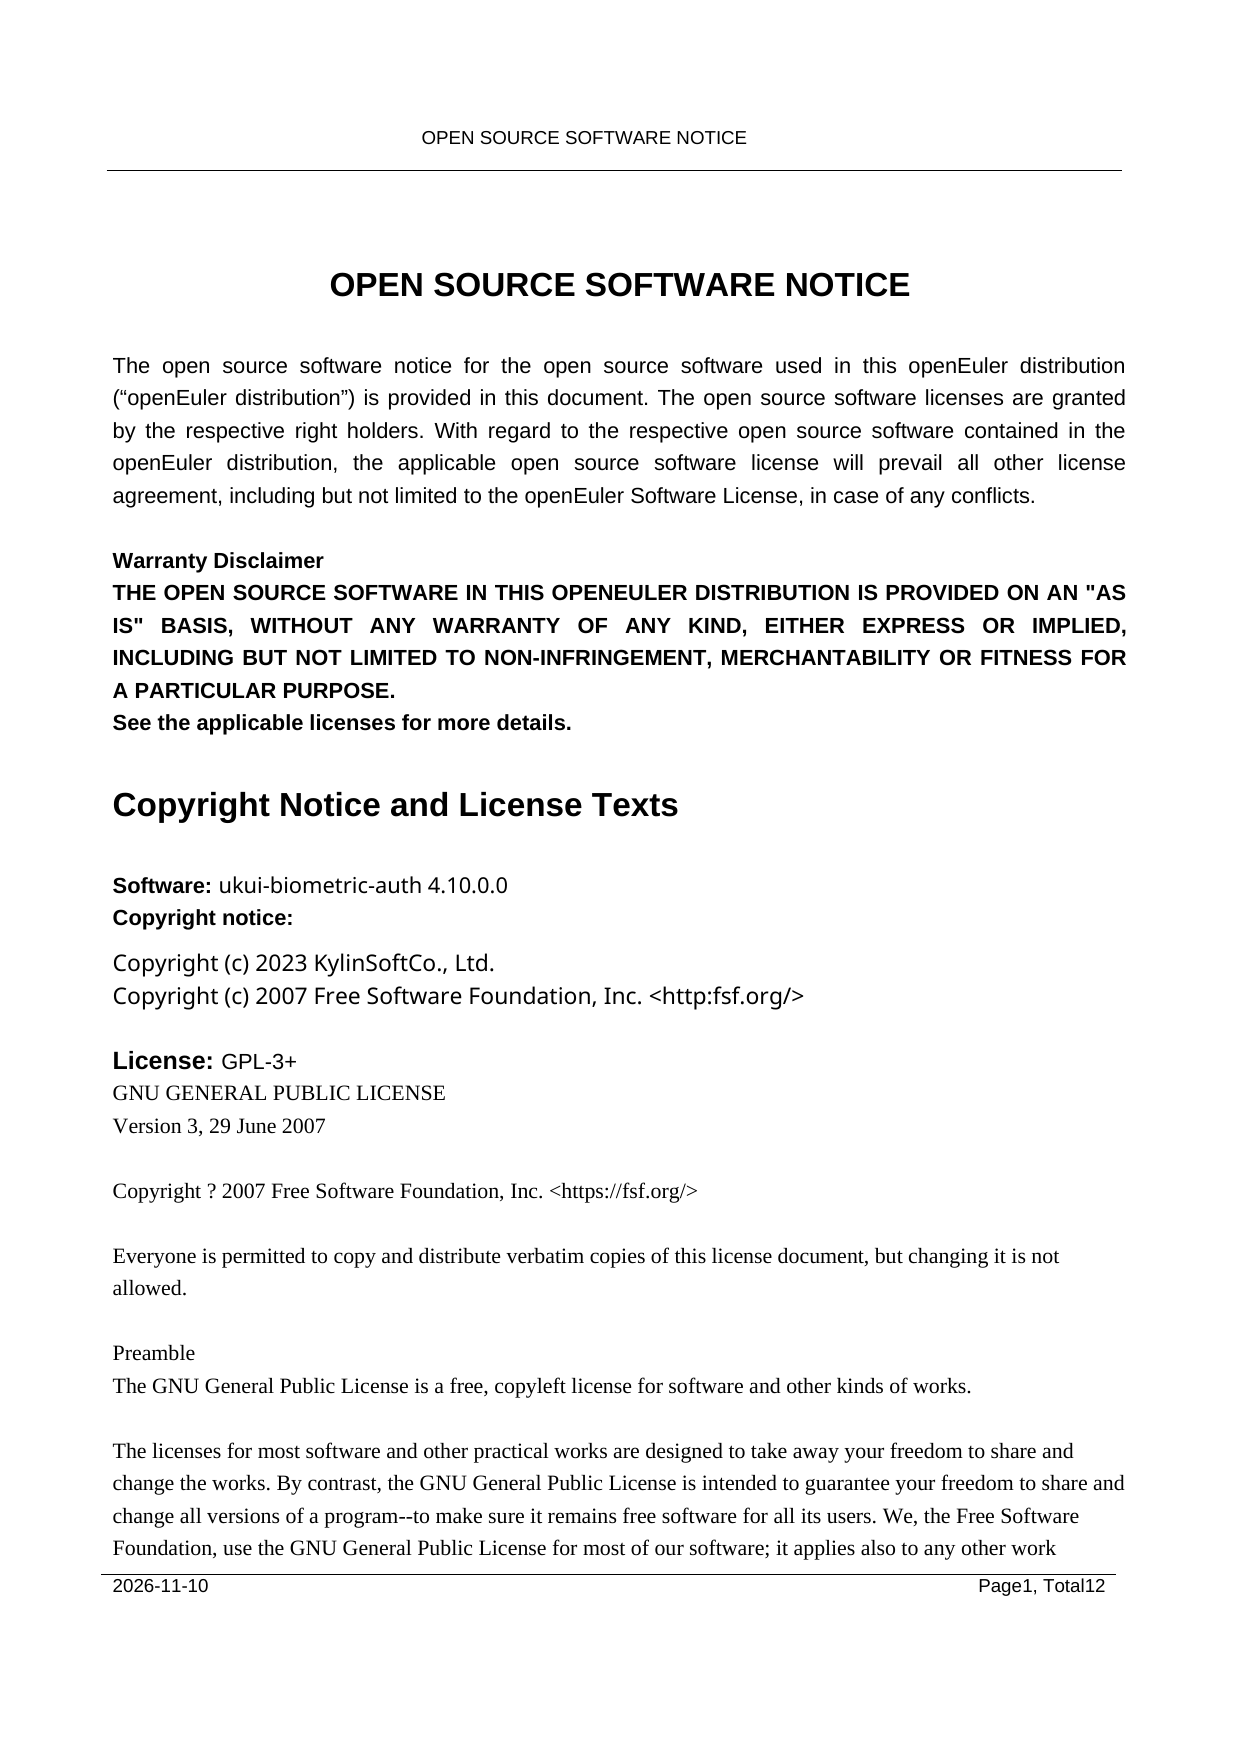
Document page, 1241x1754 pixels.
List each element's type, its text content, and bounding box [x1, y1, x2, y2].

text THE OPEN SOURCE SOFTWARE IN THIS OPENEULER DISTRIBUTION IS PROVIDED ON AN "AS IS" BASIS, WITHOUT ANY WARRANTY OF ANY KIND, EITHER EXPRESS OR IMPLIED, INCLUDING BUT NOT LIMITED TO NON-INFRINGEMENT, MERCHANTABILITY OR FITNESS FOR A PARTICULAR PURPOSE. See the applicable licenses for more details. [112, 576, 1128, 739]
text The open source software notice for the open source software used in this openEuler distribution (“openEuler distribution”) is provided in this document. The open source software licenses are granted by the respective right holders. With regard to the respective open source software contained in the openEuler distribution, the applicable open source software license will prevail all other license agreement, including but not limited to the openEuler Software License, in case of any conflicts. [112, 349, 1128, 511]
text Copyright notice: [112, 901, 1128, 934]
text OPEN SOURCE SOFTWARE NOTICE [112, 251, 1128, 316]
text License: GPL-3+ [112, 1044, 1128, 1077]
title Software: ukui-biometric-auth 4.10.0.0 [112, 869, 1128, 901]
text Warranty Disclaimer [112, 544, 1128, 576]
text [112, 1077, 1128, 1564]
text Copyright Notice and License Texts [112, 771, 1128, 836]
text Copyright (c) 2023 KylinSoftCo., Ltd. Copyright (c) 2007 Free Software Foundation, Inc. <http:fsf.org/> [112, 947, 1128, 1044]
